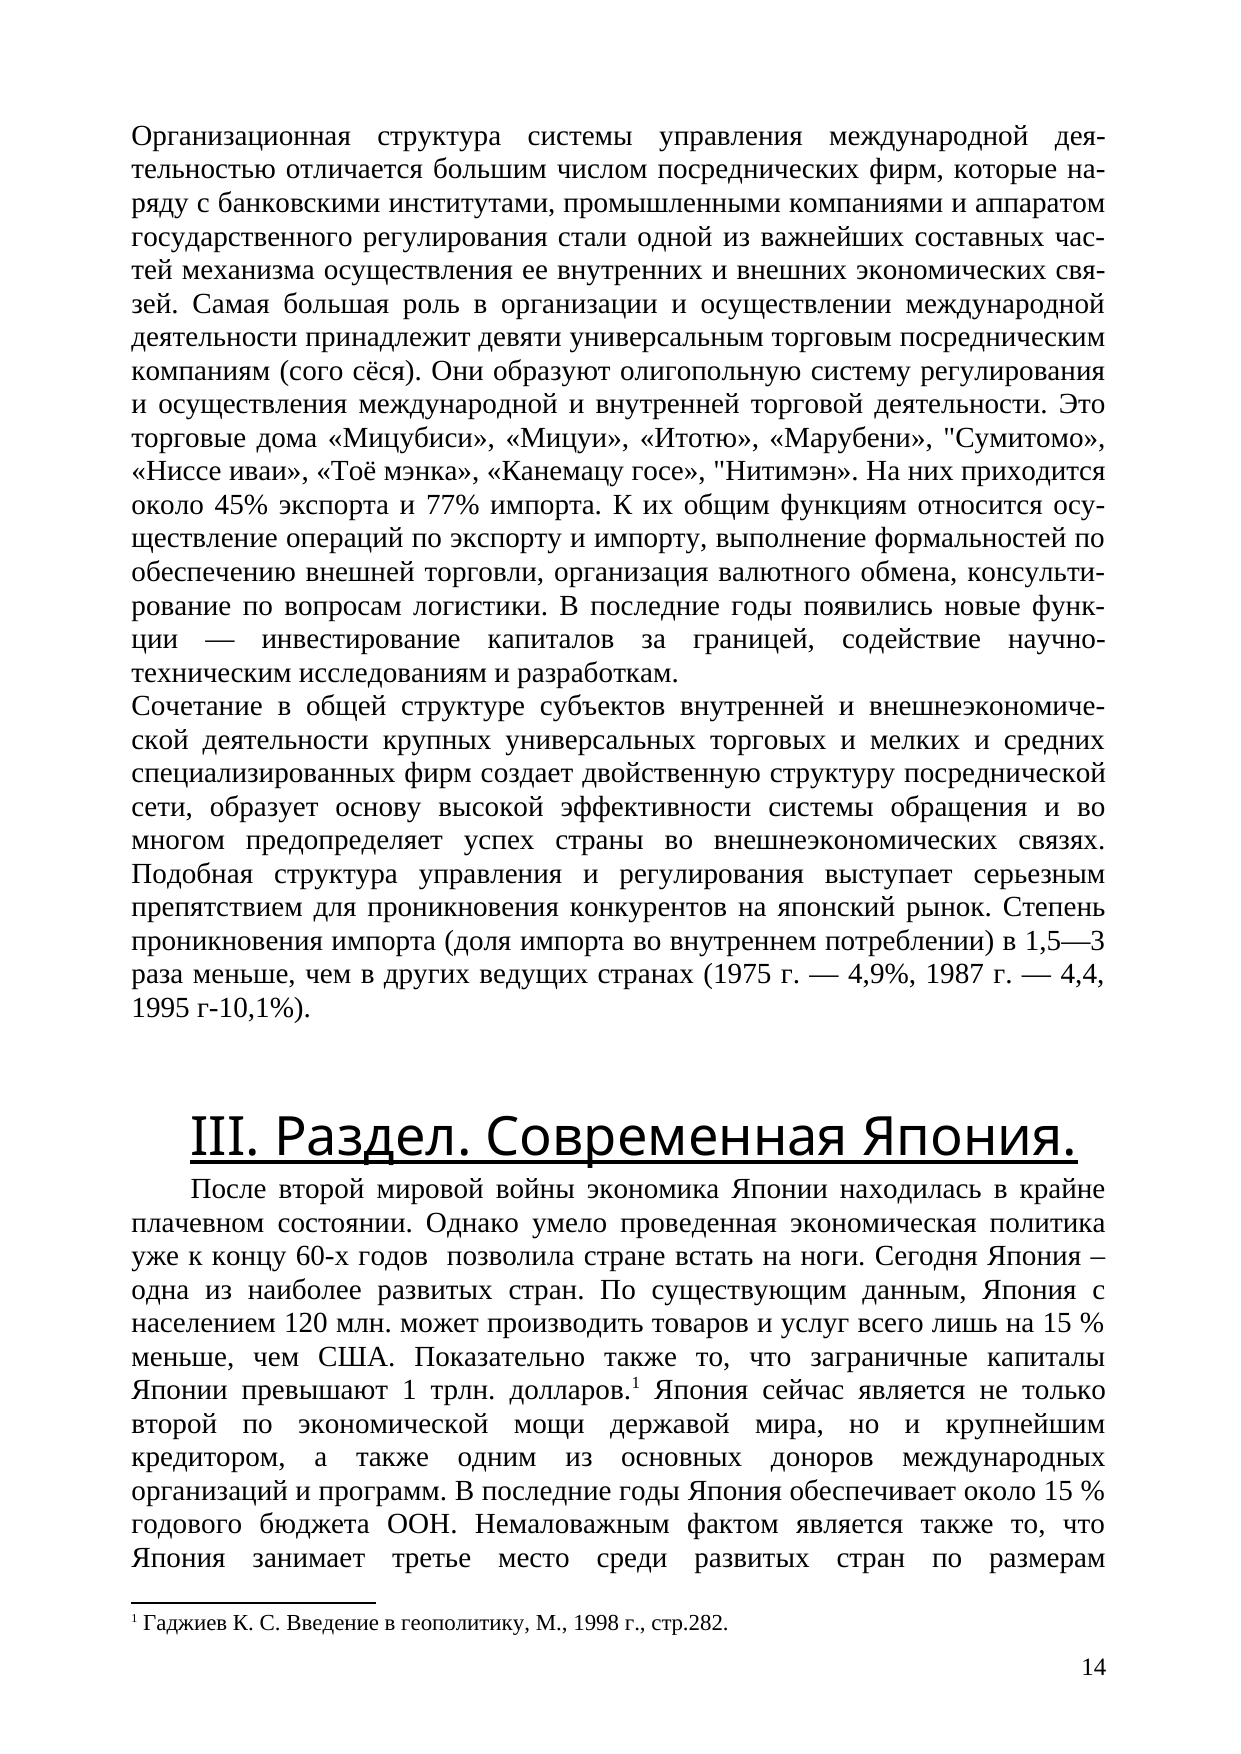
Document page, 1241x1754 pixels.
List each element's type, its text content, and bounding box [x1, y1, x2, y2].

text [131, 1171, 1106, 1574]
text Организационная структура системы управления международной дея-тельностью отличается большим числом посреднических фирм, которые на-ряду с банковскими институтами, промышленными компаниями и аппаратом государственного регулирования стали одной из важнейших составных час-тей механизма осуществления ее внутренних и внешних экономических свя-зей. Самая большая роль в организации и осуществлении международной деятельности принадлежит девяти универсальным торговым посредническим компаниям (сого сёся). Они образуют олигопольную систему регулирования и осуществления международной и внутренней торговой деятельности. Это торговые дома «Мицубиси», «Мицуи», «Итотю», «Марубени», "Сумитомо», «Ниссе иваи», «Тоё мэнка», «Канемацу госе», "Нитимэн». На них приходится около 45% экспорта и 77% импорта. К их общим функциям относится осу-ществление операций по экспорту и импорту, выполнение формальностей по обеспечению внешней торговли, организация валютного обмена, консульти-рование по вопросам логистики. В последние годы появились новые функ-ции — инвестирование капиталов за границей, содействие научно- техническим исследованиям и разработкам. [131, 118, 1106, 688]
text Сочетание в общей структуре субъектов внутренней и внешнеэкономиче-ской деятельности крупных универсальных торговых и мелких и средних специализированных фирм создает двойственную структуру посреднической сети, образует основу высокой эффективности системы обращения и во многом предопределяет успех страны во внешнеэкономических связях. Подобная структура управления и регулирования выступает серьезным препятствием для проникновения конкурентов на японский рынок. Степень проникновения импорта (доля импорта во внутреннем потреблении) в 1,5—3 раза меньше, чем в других ведущих странах (1975 г. — 4,9%, 1987 г. — 4,4, 1995 г-10,1%). [131, 688, 1106, 1024]
text III. Раздел. Современная Япония. [131, 1097, 1106, 1171]
